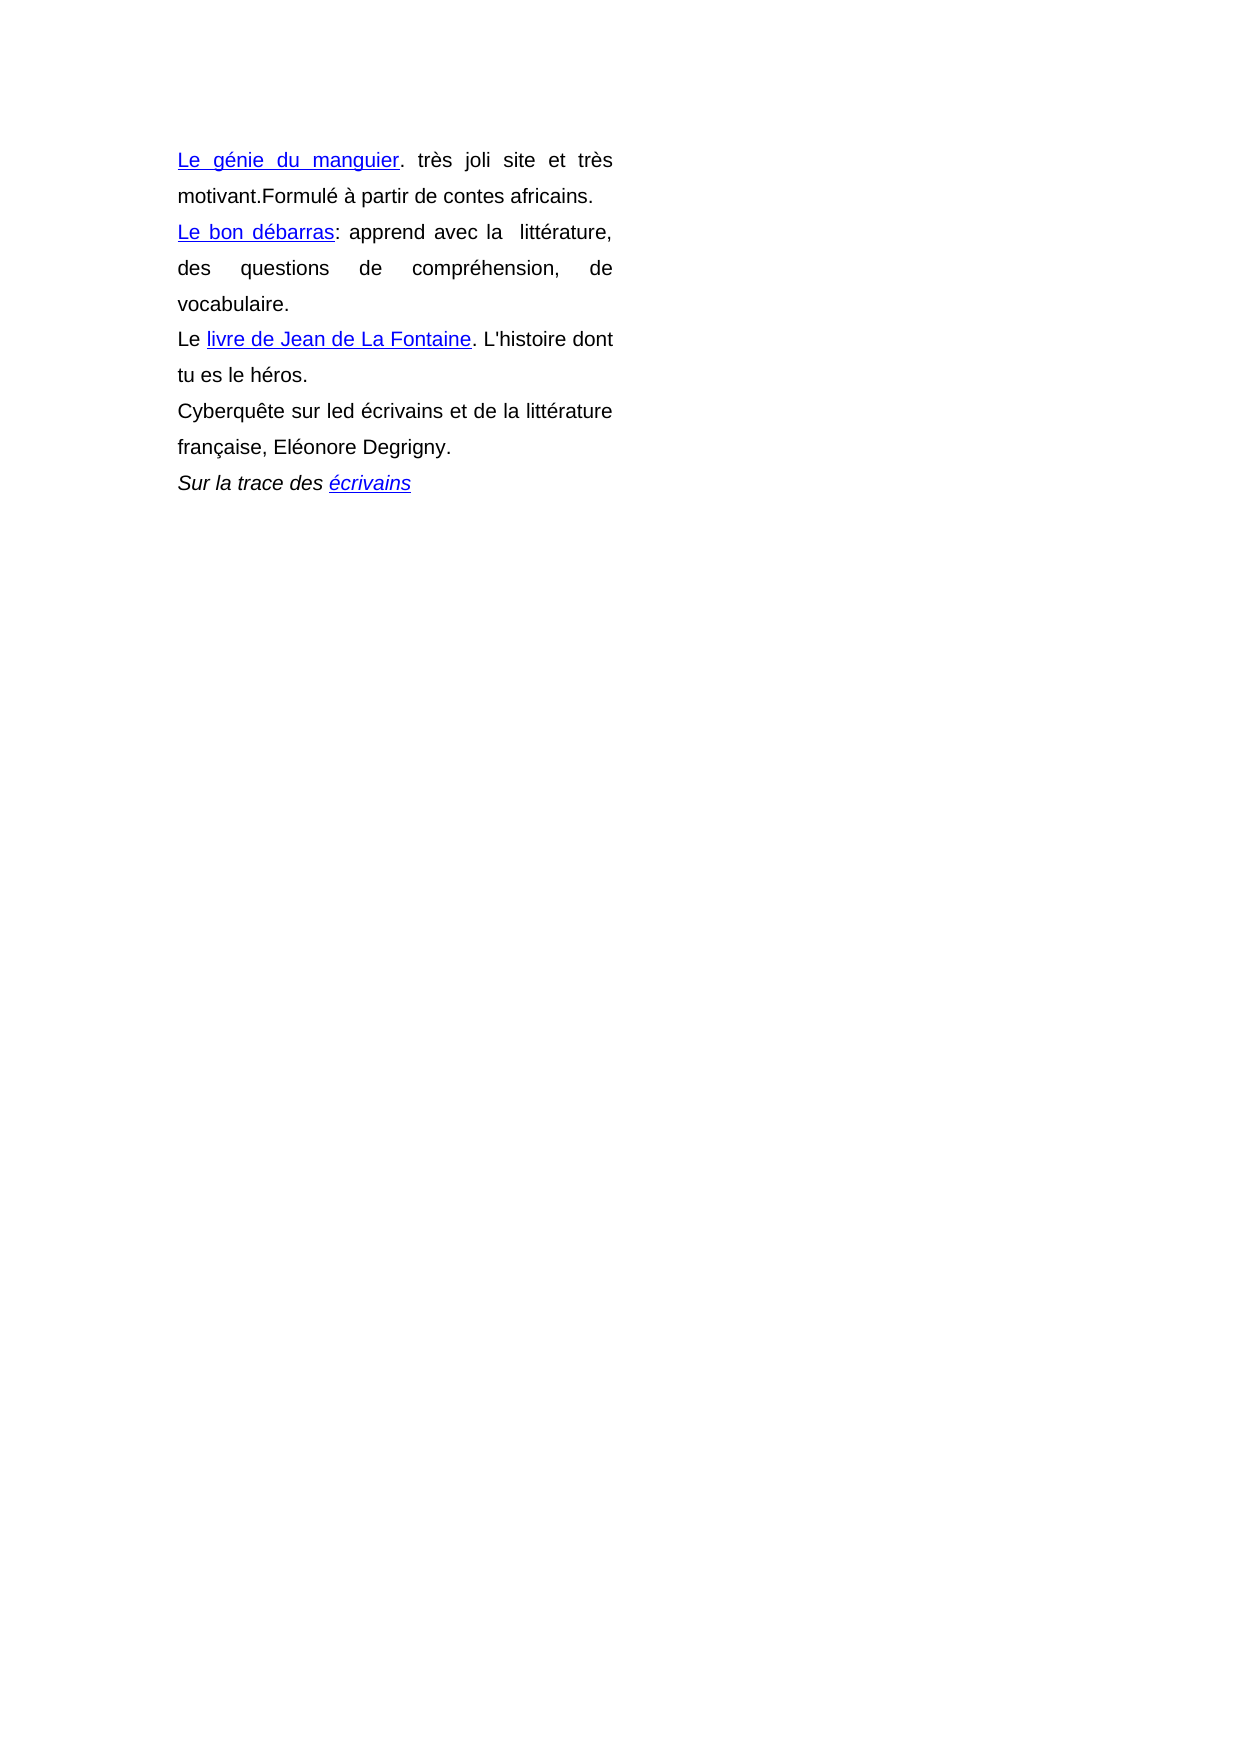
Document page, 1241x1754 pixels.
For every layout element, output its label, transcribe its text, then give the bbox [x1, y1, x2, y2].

text Le livre de Jean de La Fontaine. L'histoire dont tu es le héros. [177, 327, 613, 387]
text Sur la trace des écrivains [177, 471, 613, 495]
text Cyberquête sur led écrivains et de la littérature française, Eléonore Degrigny. [177, 399, 613, 459]
text Le génie du manguier. très joli site et très motivant.Formulé à partir de contes africains. [177, 148, 613, 207]
text Le bon débarras: apprend avec la littérature, des questions de compréhension, de vocabulaire. [177, 219, 613, 315]
